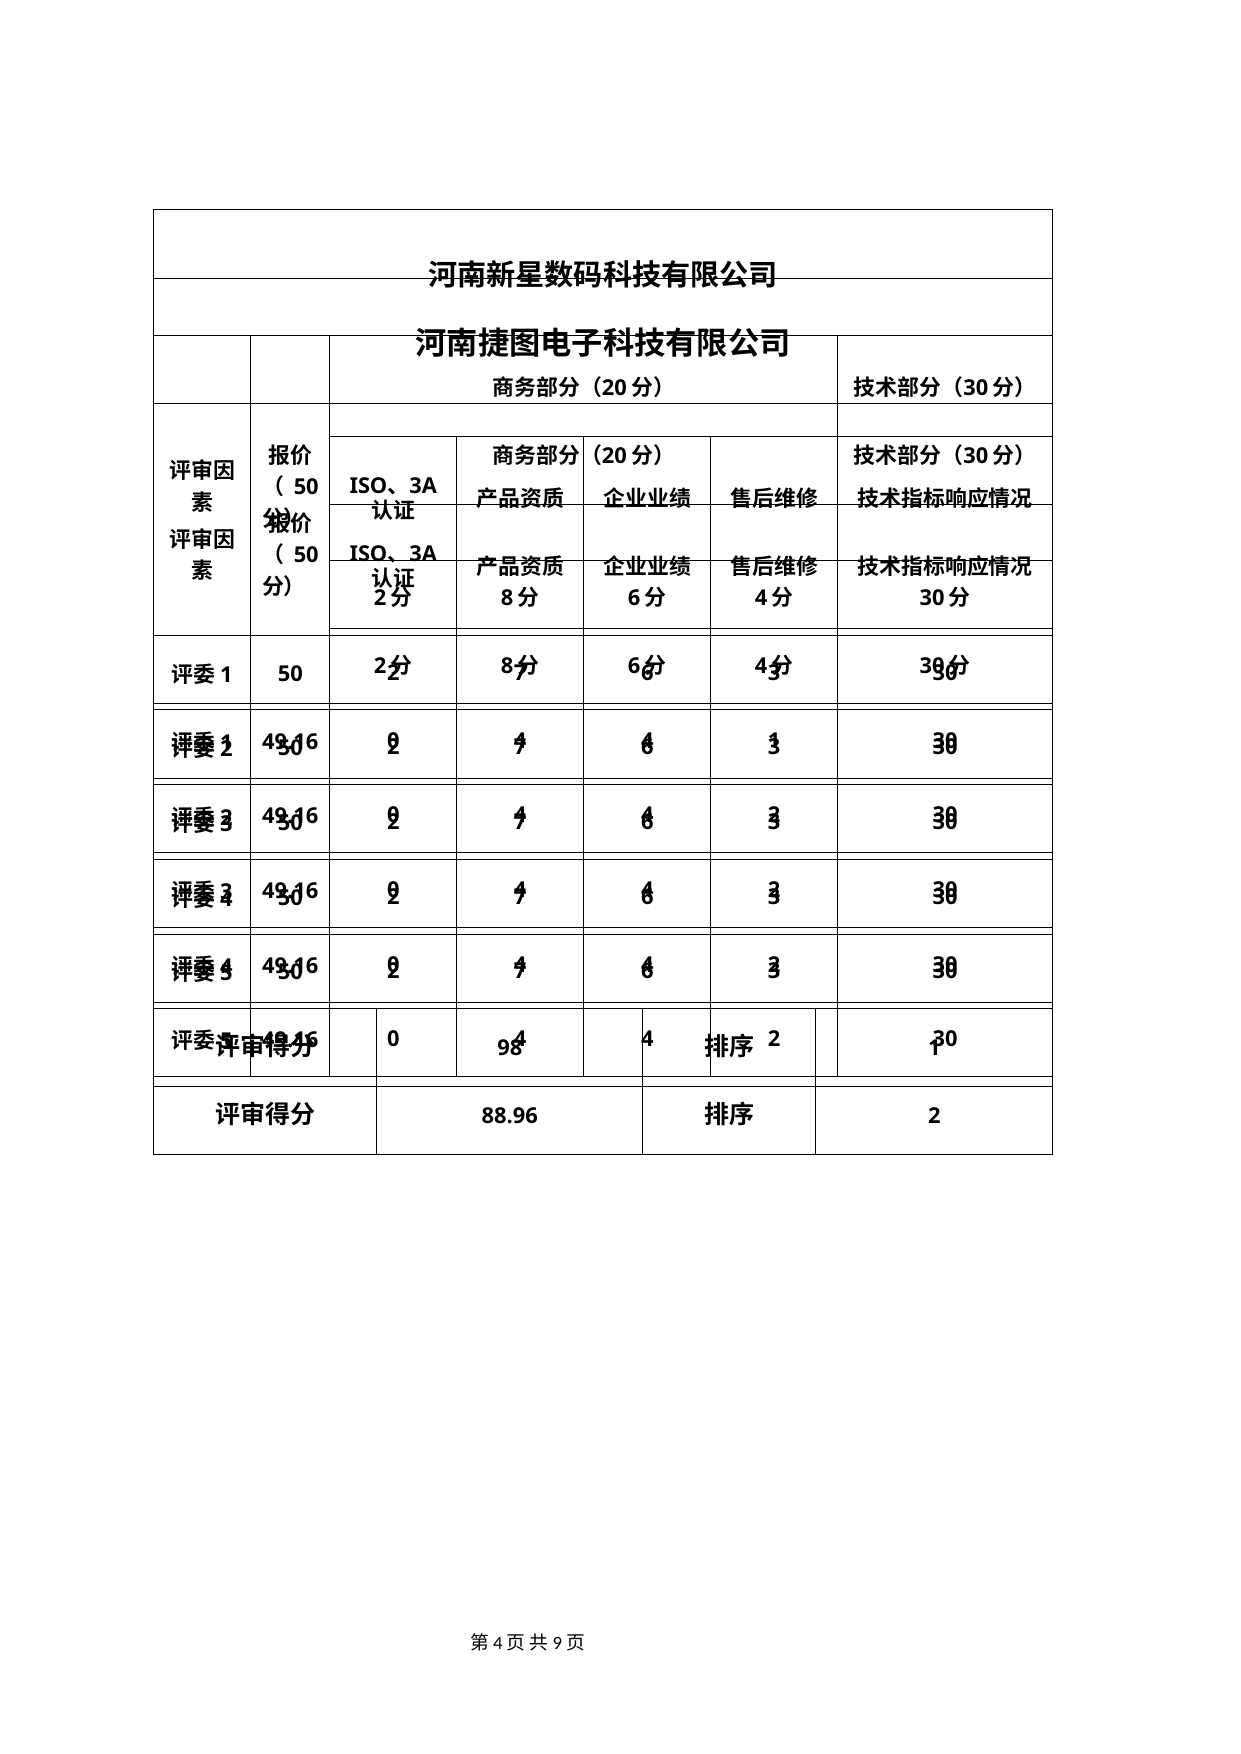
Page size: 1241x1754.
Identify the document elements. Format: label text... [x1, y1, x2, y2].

table_cell 2 [711, 779, 837, 852]
table_cell 8分 [457, 629, 583, 703]
table_cell 30 [838, 928, 1052, 1002]
table_cell 30 [838, 853, 1052, 927]
table_cell 4 [457, 928, 583, 1002]
table_cell 4 [457, 853, 583, 927]
table_cell 6分 [584, 629, 710, 703]
table_cell 报价 （50分） [251, 404, 329, 703]
table_cell 4 [457, 779, 583, 852]
table_cell 30 [838, 1003, 1052, 1076]
table_cell 0 [330, 1003, 456, 1076]
table_cell 4 [457, 704, 583, 777]
table_cell 30 [838, 704, 1052, 777]
table_cell 评委1 [154, 704, 250, 777]
table_cell 2 [711, 928, 837, 1002]
table_cell 49.16 [251, 928, 329, 1002]
table_cell 0 [330, 779, 456, 852]
table_cell 评委3 [154, 853, 250, 927]
table_cell 49.16 [251, 704, 329, 777]
table_cell 售后维修 [711, 505, 837, 628]
table_cell 4 [584, 704, 710, 777]
table_cell 企业业绩 [584, 505, 710, 628]
table_cell 2 [816, 1077, 1052, 1154]
table_cell 4 [584, 853, 710, 927]
table_cell 1 [711, 704, 837, 777]
table_cell 2分 [330, 629, 456, 703]
table_cell 49.16 [251, 779, 329, 852]
table_cell 产品资质 [457, 505, 583, 628]
table_cell 0 [330, 928, 456, 1002]
table_cell 49.16 [251, 1003, 329, 1076]
table_header 河南捷图电子科技有限公司 [154, 279, 1052, 403]
table_cell 4 [584, 928, 710, 1002]
table_cell 30分 [838, 629, 1052, 703]
table_cell 评审得分 [154, 1077, 376, 1154]
table_cell 技术指标响应情况 [838, 505, 1052, 628]
table_cell 排序 [643, 1077, 815, 1154]
table_cell 30 [838, 779, 1052, 852]
table_cell 评委4 [154, 928, 250, 1002]
table_cell 4分 [711, 629, 837, 703]
table_cell 0 [330, 853, 456, 927]
table_cell 4 [584, 779, 710, 852]
table_cell 2 [711, 1003, 837, 1076]
table_cell 49.16 [251, 853, 329, 927]
table_cell 88.96 [377, 1077, 642, 1154]
table_cell 商务部分（20分） [330, 404, 837, 504]
table_cell 技术部分（30分） [838, 404, 1052, 504]
table_cell 评审因素 [154, 404, 250, 703]
table_cell 评委2 [154, 779, 250, 852]
table_cell 4 [457, 1003, 583, 1076]
table_header 河南新星数码科技有限公司 [154, 210, 1052, 278]
table_cell 4 [584, 1003, 710, 1076]
table_cell ISO、3A认证 [330, 505, 456, 628]
table_cell 2 [711, 853, 837, 927]
table_cell 0 [330, 704, 456, 777]
table_cell 评委5 [154, 1003, 250, 1076]
